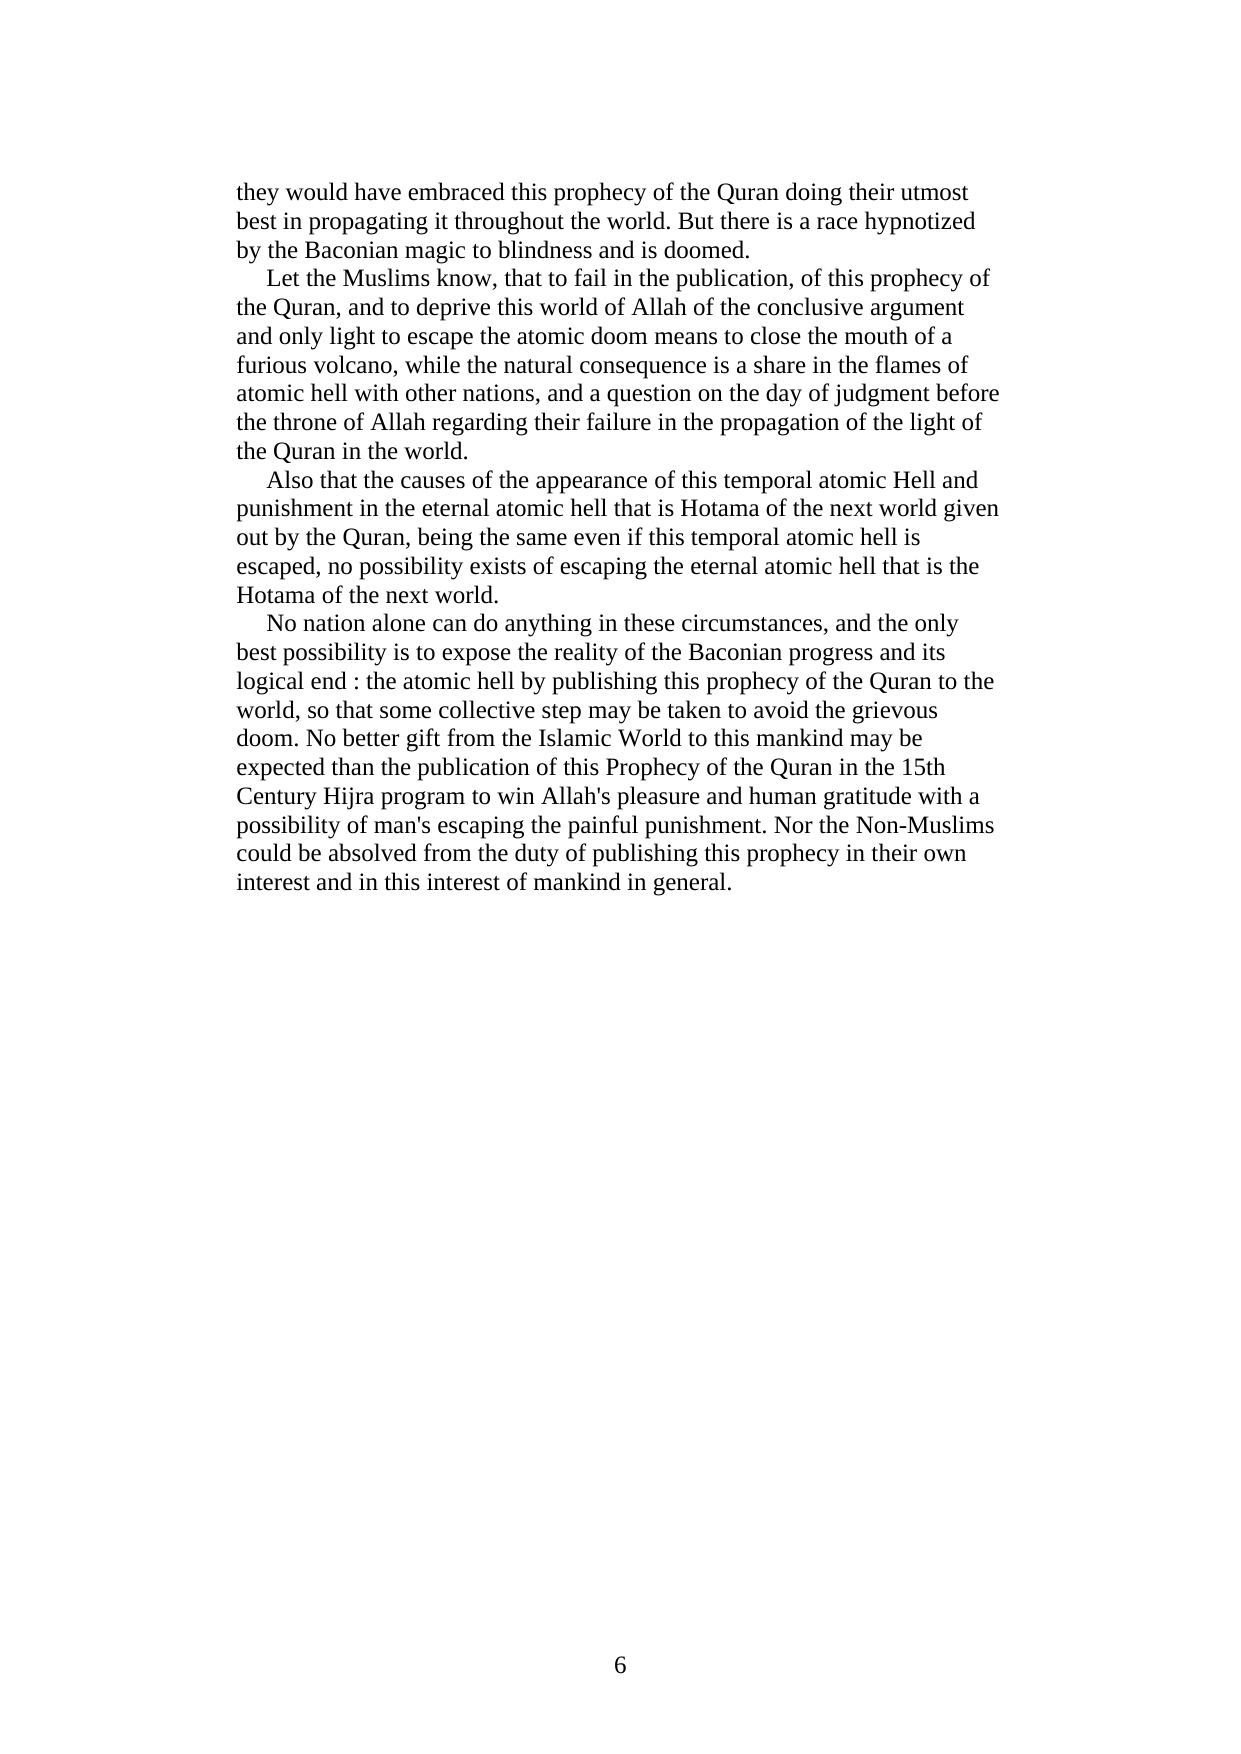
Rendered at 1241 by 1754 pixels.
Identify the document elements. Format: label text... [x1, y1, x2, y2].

text Also that the causes of the appearance of this temporal atomic Hell and punishment in the eternal atomic hell that is Hotama of the next world given out by the Quran, being the same even if this temporal atomic hell is escaped, no possibility exists of escaping the eternal atomic hell that is the Hotama of the next world. [236, 465, 1004, 608]
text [236, 177, 1004, 263]
text Let the Muslims know, that to fail in the publication, of this prophecy of the Quran, and to deprive this world of Allah of the conclusive argument and only light to escape the atomic doom means to close the mouth of a furious volcano, while the natural consequence is a share in the flames of atomic hell with other nations, and a question on the day of judgment before the throne of Allah regarding their failure in the propagation of the light of the Quran in the world. [236, 263, 1004, 465]
text No nation alone can do anything in these circumstances, and the only best possibility is to expose the reality of the Baconian progress and its logical end : the atomic hell by publishing this prophecy of the Quran to the world, so that some collective step may be taken to avoid the grievous doom. No better gift from the Islamic World to this mankind may be expected than the publication of this Prophecy of the Quran in the 15th Century Hijra program to win Allah's pleasure and human gratitude with a possibility of man's escaping the painful punishment. Nor the Non-Muslims could be absolved from the duty of publishing this prophecy in their own interest and in this interest of mankind in general. [236, 608, 1004, 896]
